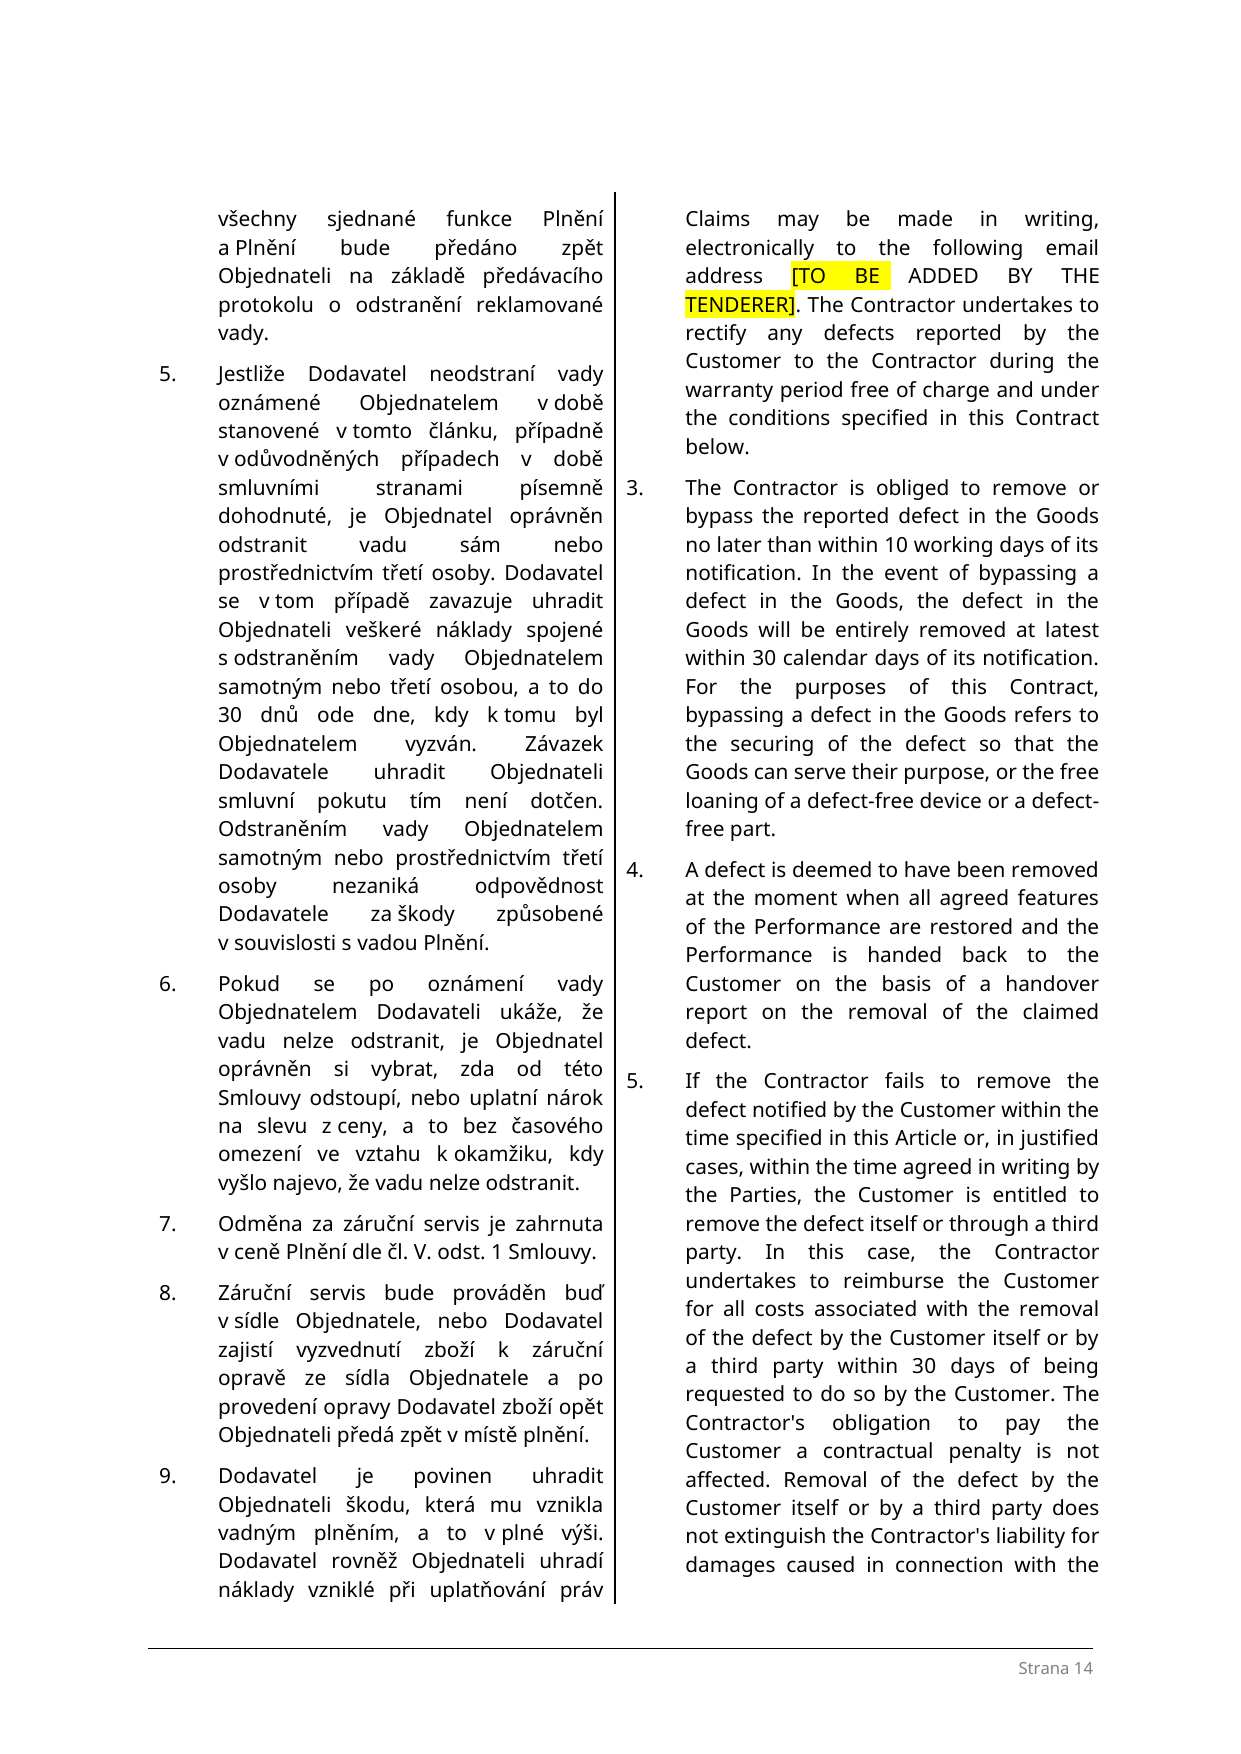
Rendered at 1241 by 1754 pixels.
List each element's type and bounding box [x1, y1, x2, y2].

table_header [148, 192, 614, 1603]
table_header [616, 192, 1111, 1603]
